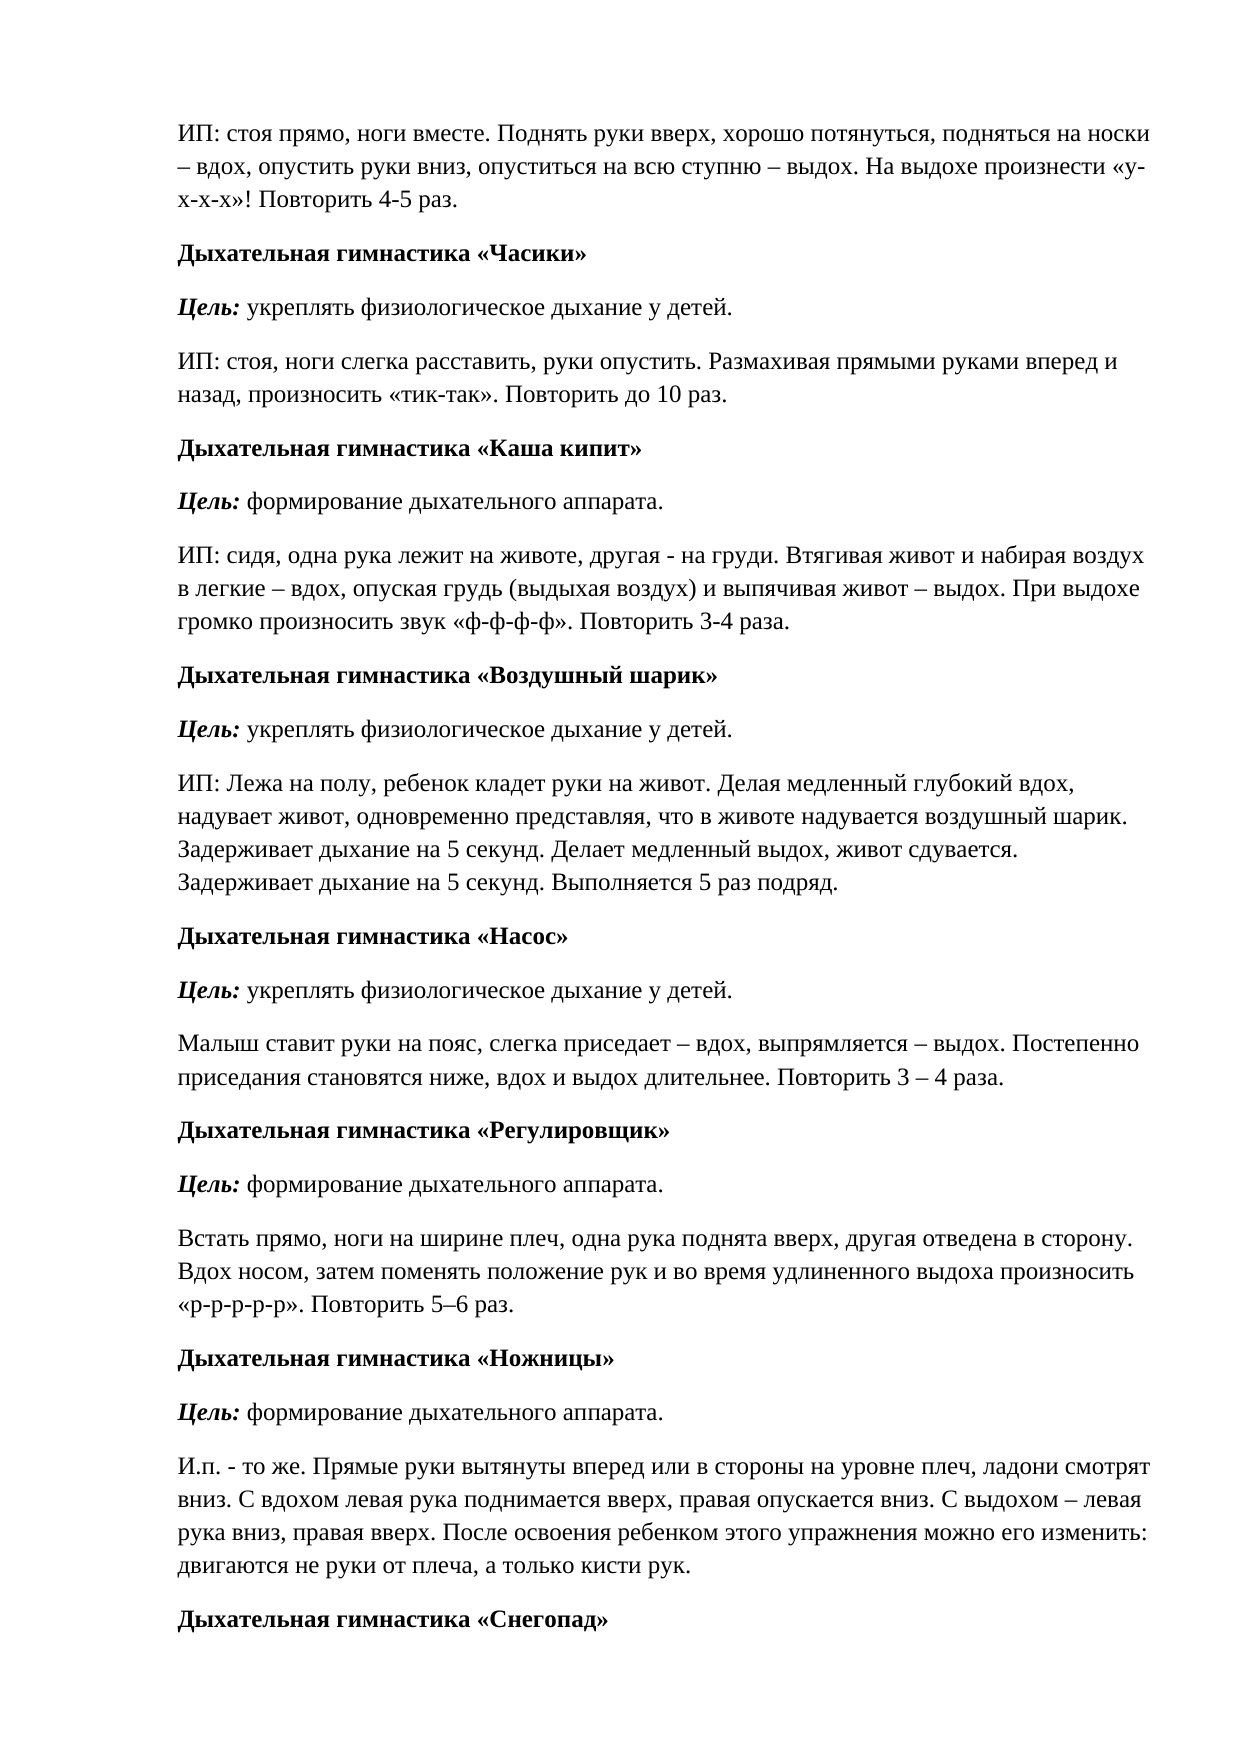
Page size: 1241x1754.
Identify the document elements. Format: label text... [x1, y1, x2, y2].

text ИП: сидя, одна рука лежит на животе, другая - на груди. Втягивая живот и набирая воздух в легкие – вдох, опуская грудь (выдыхая воздух) и выпячивая живот – выдох. При выдохе громко произносить звук «ф-ф-ф-ф». Повторить 3-4 раза. [177, 540, 1152, 635]
text Малыш ставит руки на пояс, слегка приседает – вдох, выпрямляется – выдох. Постепенно приседания становятся ниже, вдох и выдох длительнее. Повторить 3 – 4 раза. [177, 1028, 1152, 1090]
text Цель: формирование дыхательного аппарата. [177, 486, 1152, 515]
text Цель: формирование дыхательного аппарата. [177, 1397, 1152, 1426]
text Дыхательная гимнастика «Каша кипит» [177, 433, 1152, 461]
text Дыхательная гимнастика «Часики» [177, 238, 1152, 267]
text Цель: формирование дыхательного аппарата. [177, 1169, 1152, 1198]
text Цель: укреплять физиологическое дыхание у детей. [177, 292, 1152, 321]
text Дыхательная гимнастика «Регулировщик» [177, 1115, 1152, 1144]
text ИП: стоя, ноги слегка расставить, руки опустить. Размахивая прямыми руками вперед и назад, произносить «тик-так». Повторить до 10 раз. [177, 346, 1152, 407]
text Дыхательная гимнастика «Воздушный шарик» [177, 660, 1152, 689]
text Дыхательная гимнастика «Насос» [177, 921, 1152, 949]
text Цель: укреплять физиологическое дыхание у детей. [177, 714, 1152, 743]
text Цель: укреплять физиологическое дыхание у детей. [177, 975, 1152, 1003]
text ИП: Лежа на полу, ребенок кладет руки на живот. Делая медленный глубокий вдох, надувает живот, одновременно представляя, что в животе надувается воздушный шарик. Задерживает дыхание на 5 секунд. Делает медленный выдох, живот сдувается. Задерживает дыхание на 5 секунд. Выполняется 5 раз подряд. [177, 768, 1152, 896]
text И.п. - то же. Прямые руки вытянуты вперед или в стороны на уровне плеч, ладони смотрят вниз. С вдохом левая рука поднимается вверх, правая опускается вниз. С выдохом – левая рука вниз, правая вверх. После освоения ребенком этого упражнения можно его изменить: двигаются не руки от плеча, а только кисти рук. [177, 1451, 1152, 1578]
text Дыхательная гимнастика «Снегопад» [177, 1604, 1152, 1632]
text ИП: стоя прямо, ноги вместе. Поднять руки вверх, хорошо потянуться, подняться на носки – вдох, опустить руки вниз, опуститься на всю ступню – выдох. На выдохе произнести «у-х-х-х»! Повторить 4-5 раз. [177, 118, 1152, 213]
text Встать прямо, ноги на ширине плеч, одна рука поднята вверх, другая отведена в сторону. Вдох носом, затем поменять положение рук и во время удлиненного выдоха произносить «р-р-р-р-р». Повторить 5–6 раз. [177, 1223, 1152, 1318]
text Дыхательная гимнастика «Ножницы» [177, 1343, 1152, 1372]
